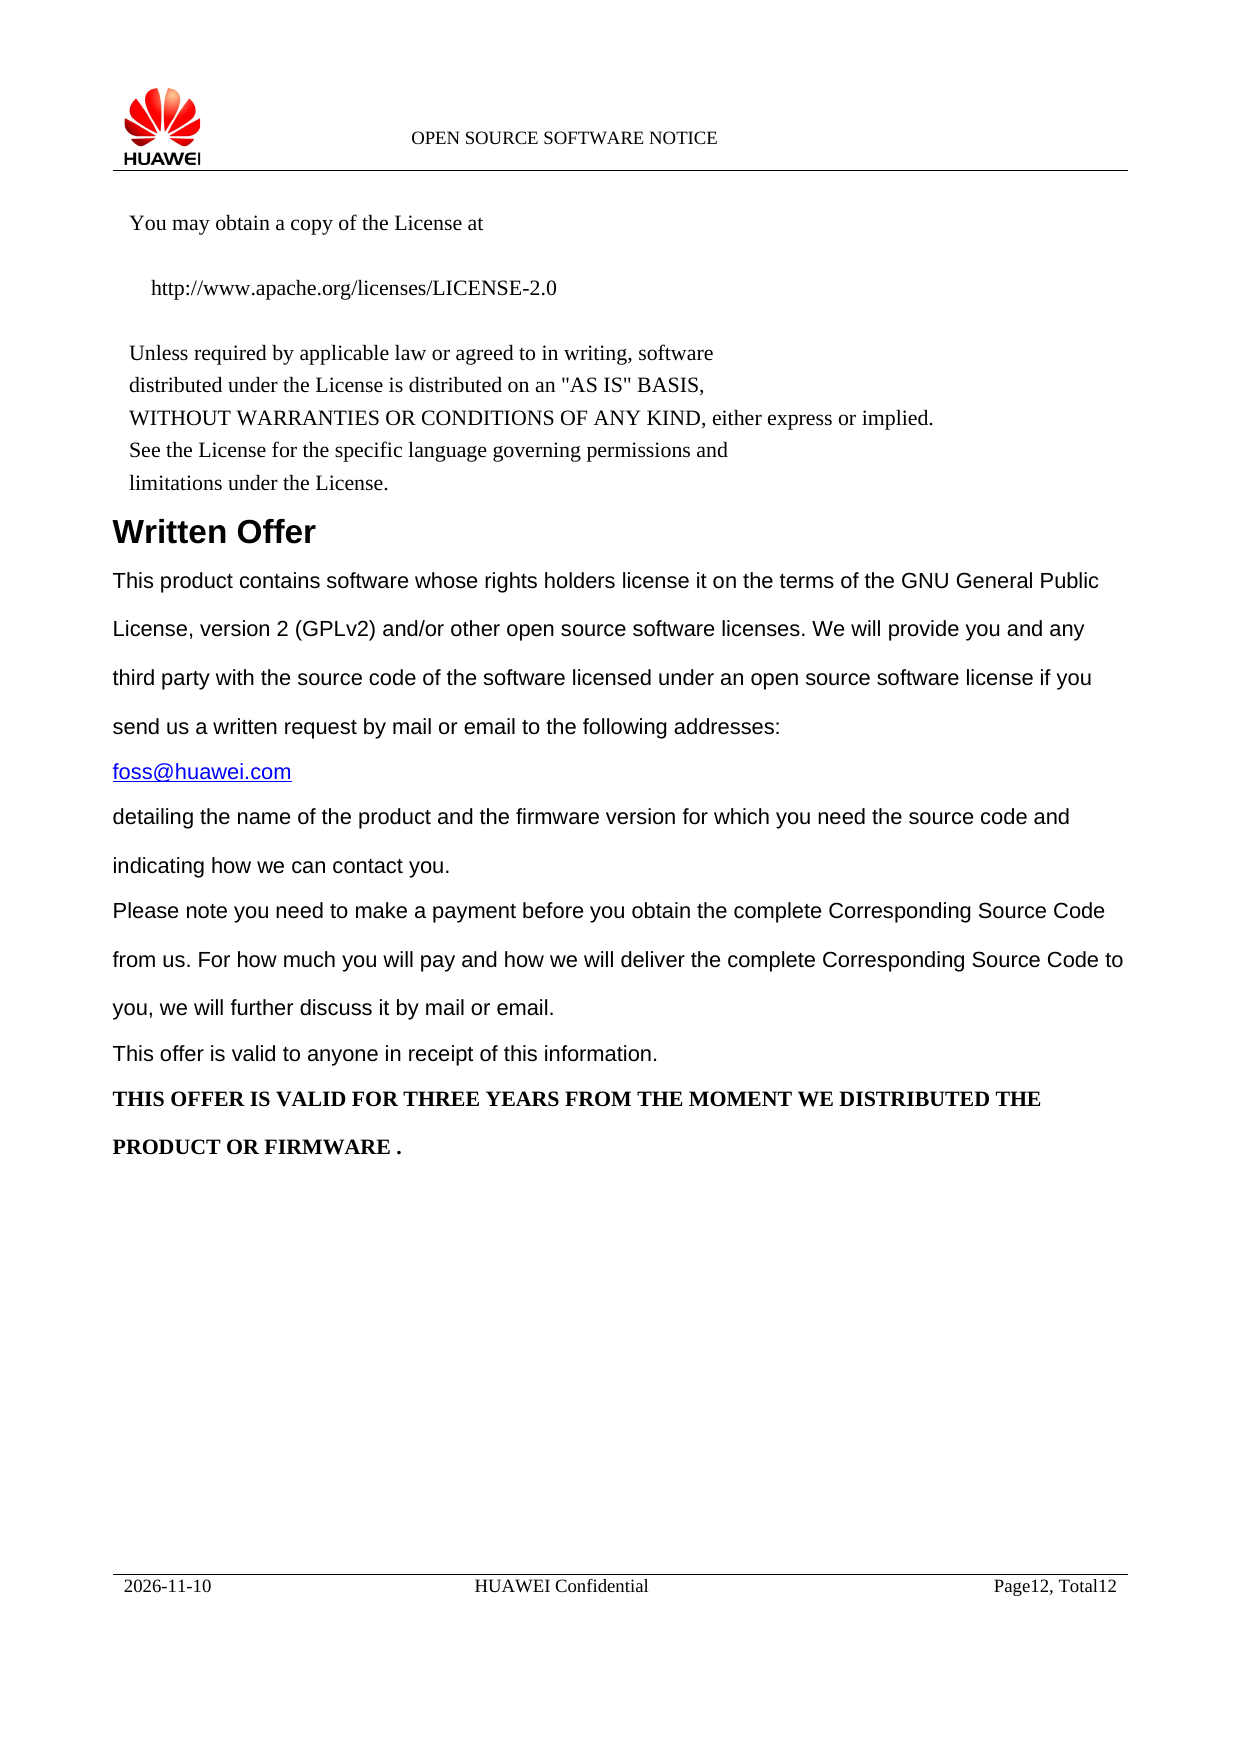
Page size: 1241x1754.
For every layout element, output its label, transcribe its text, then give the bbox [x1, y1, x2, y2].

text Please note you need to make a payment before you obtain the complete Corresponding Source Code from us. For how much you will pay and how we will deliver the complete Corresponding Source Code to you, we will further discuss it by mail or email. [112, 894, 1128, 1024]
text foss@huawei.com [112, 755, 1128, 788]
picture [124, 88, 201, 165]
text This product contains software whose rights holders license it on the terms of the GNU General Public License, version 2 (GPLv2) and/or other open source software licenses. We will provide you and any third party with the source code of the software licensed under an open source software license if you send us a written request by mail or email to the following addresses: [112, 564, 1128, 743]
text Written Offer [112, 499, 1128, 564]
text This offer is valid to anyone in receipt of this information. [112, 1037, 1128, 1069]
text detailing the name of the product and the firmware version for which you need the source code and indicating how we can contact you. [112, 800, 1128, 882]
text This offer is valid for three years from the moment we distributed the product or firmware . [112, 1082, 1128, 1163]
